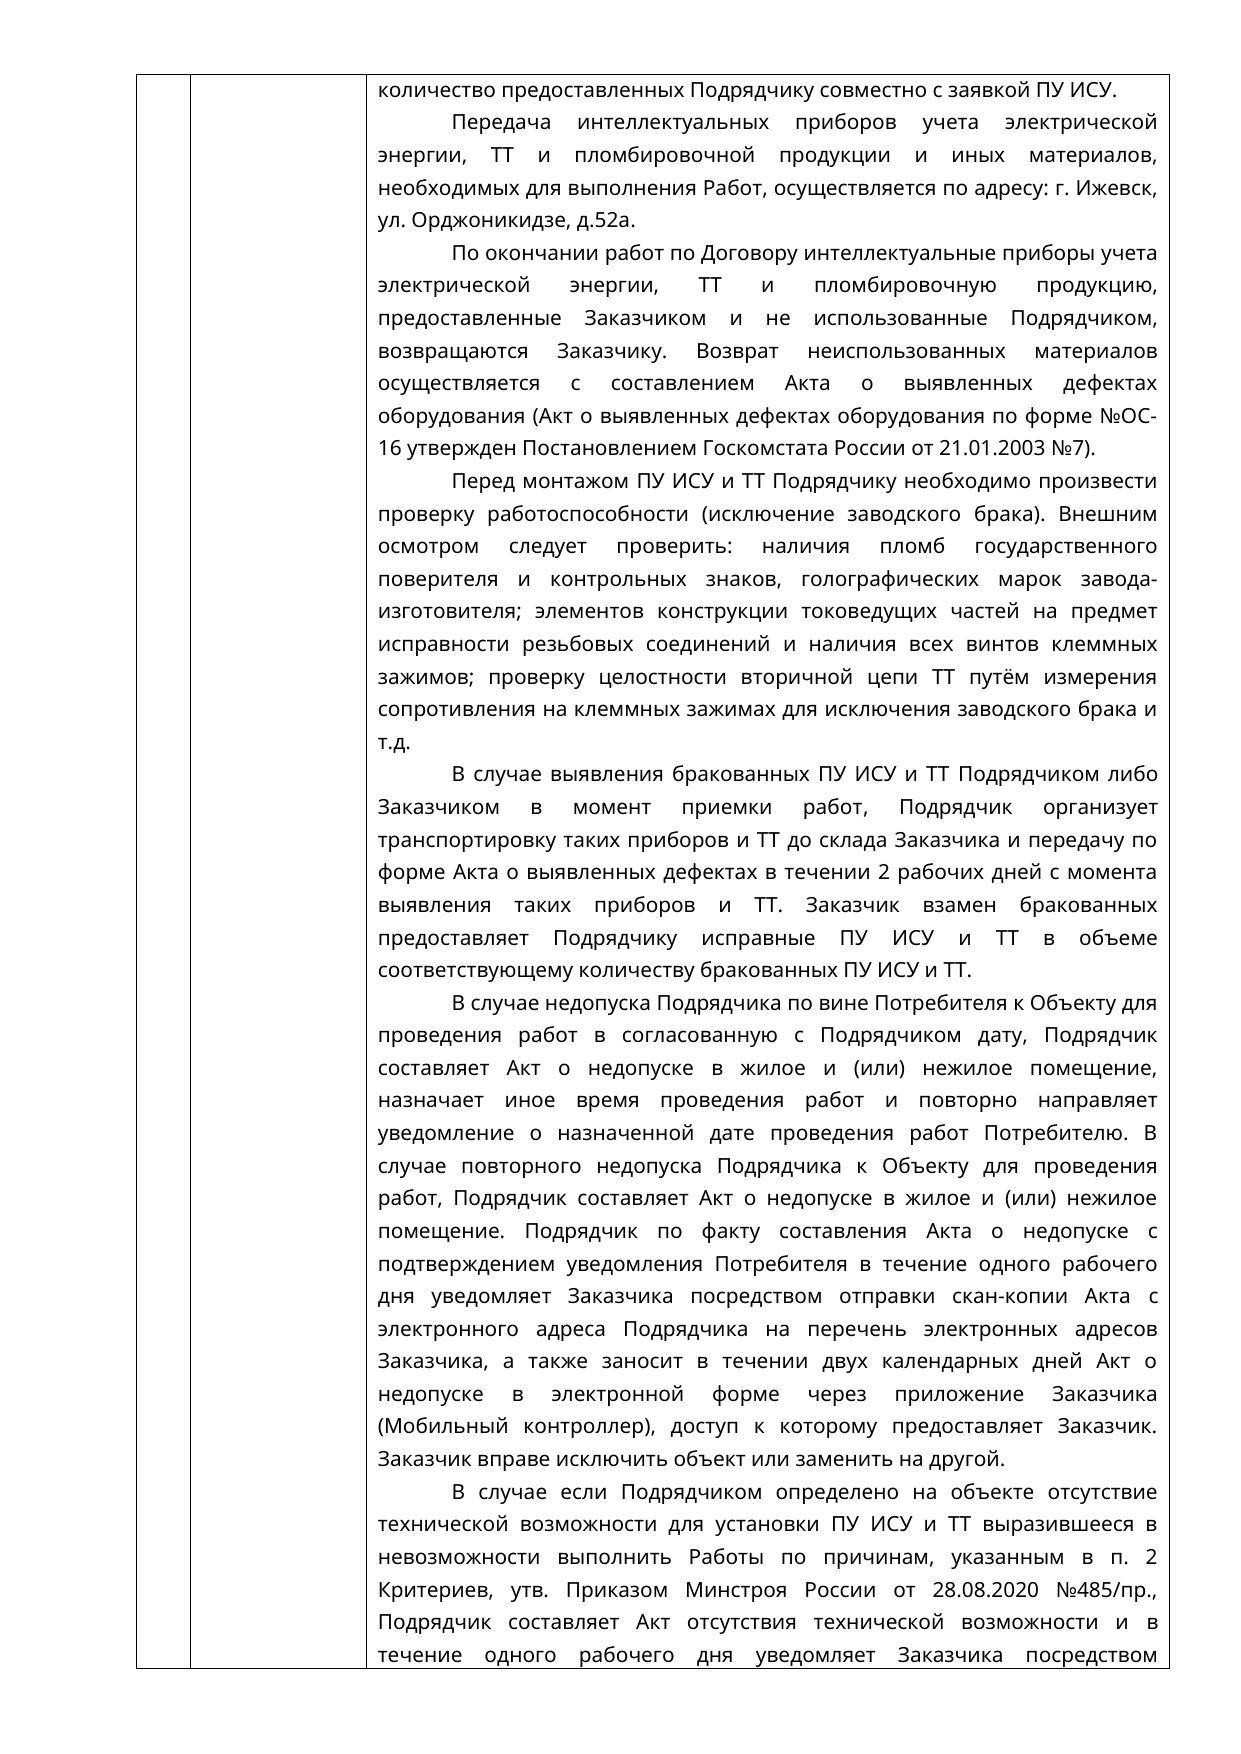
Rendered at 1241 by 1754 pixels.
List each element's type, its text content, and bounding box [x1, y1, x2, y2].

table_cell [367, 75, 1169, 1668]
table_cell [191, 75, 366, 1668]
table_cell 5 [137, 75, 190, 1668]
